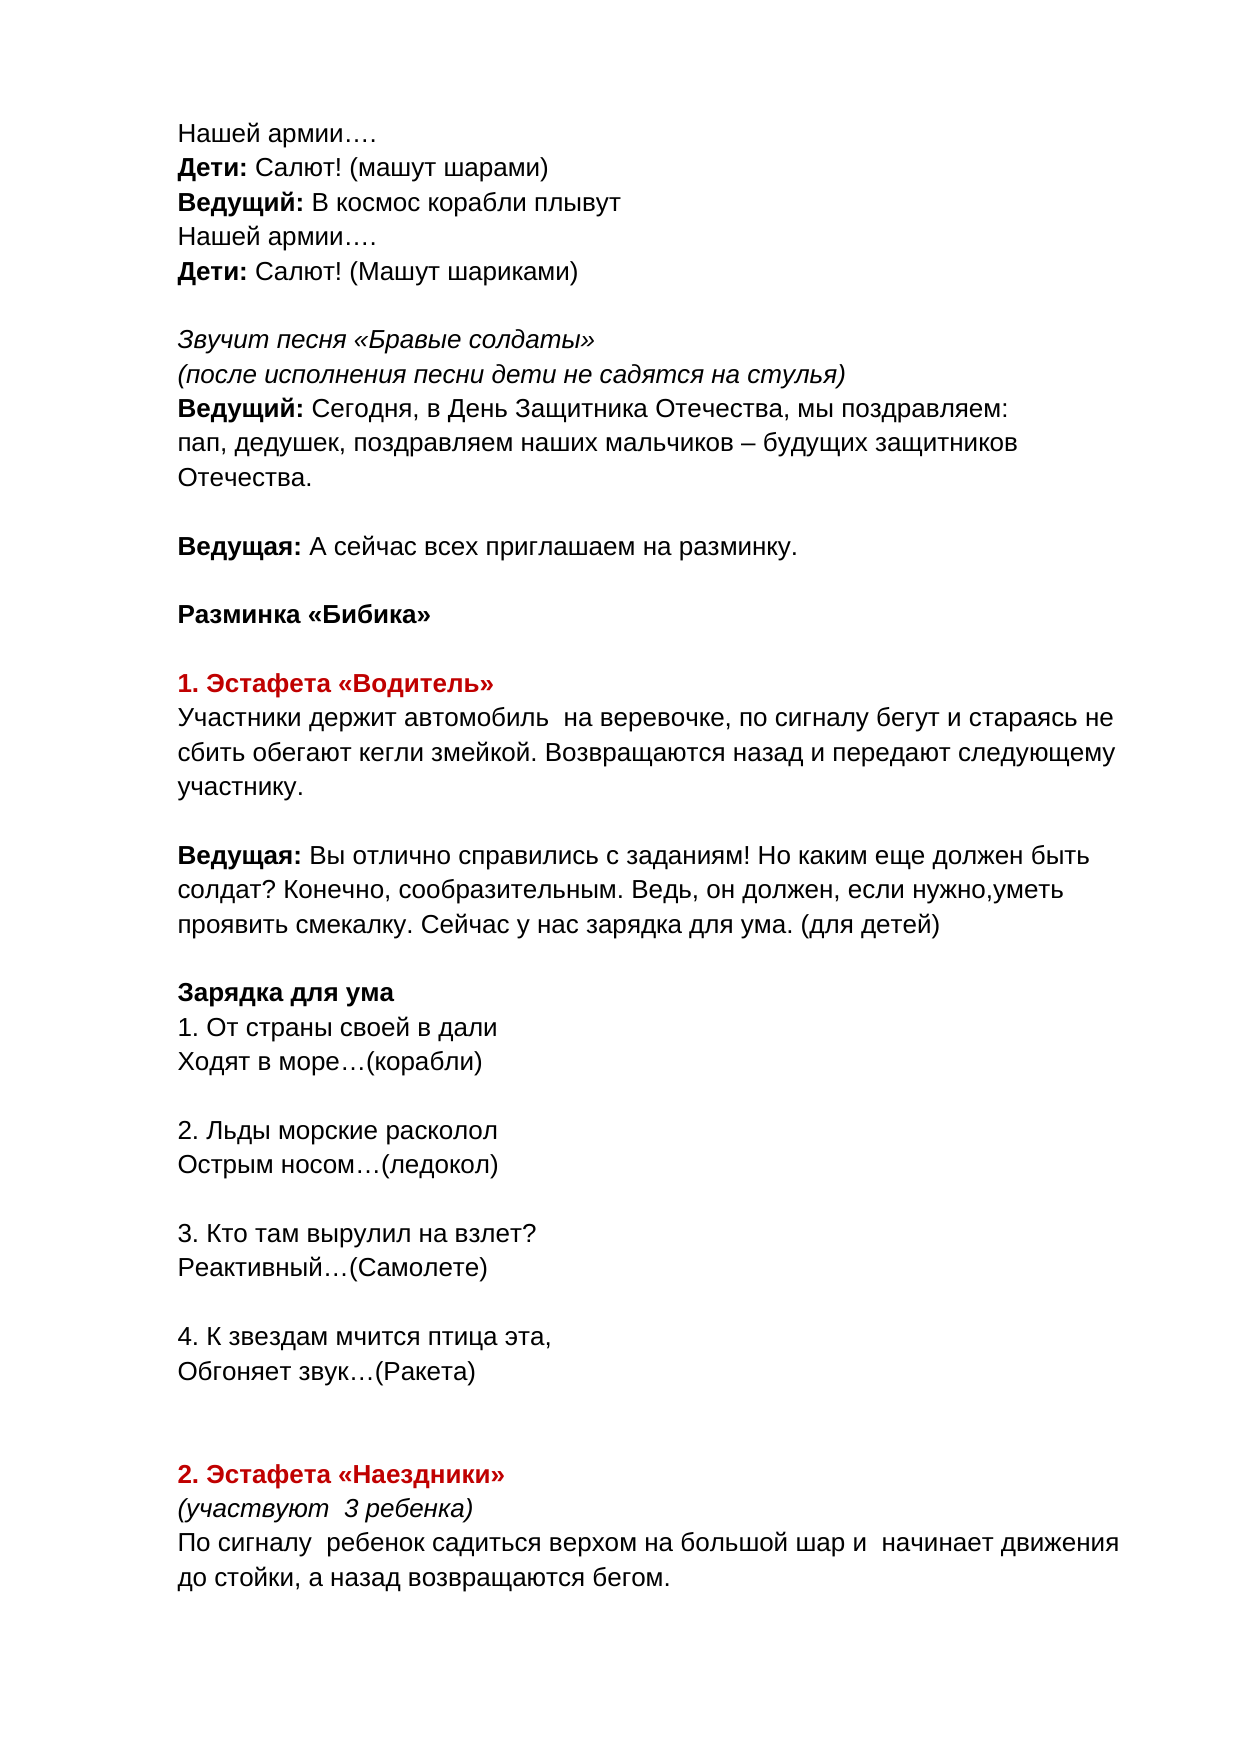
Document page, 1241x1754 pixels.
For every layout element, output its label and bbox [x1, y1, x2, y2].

text [177, 118, 1152, 1626]
